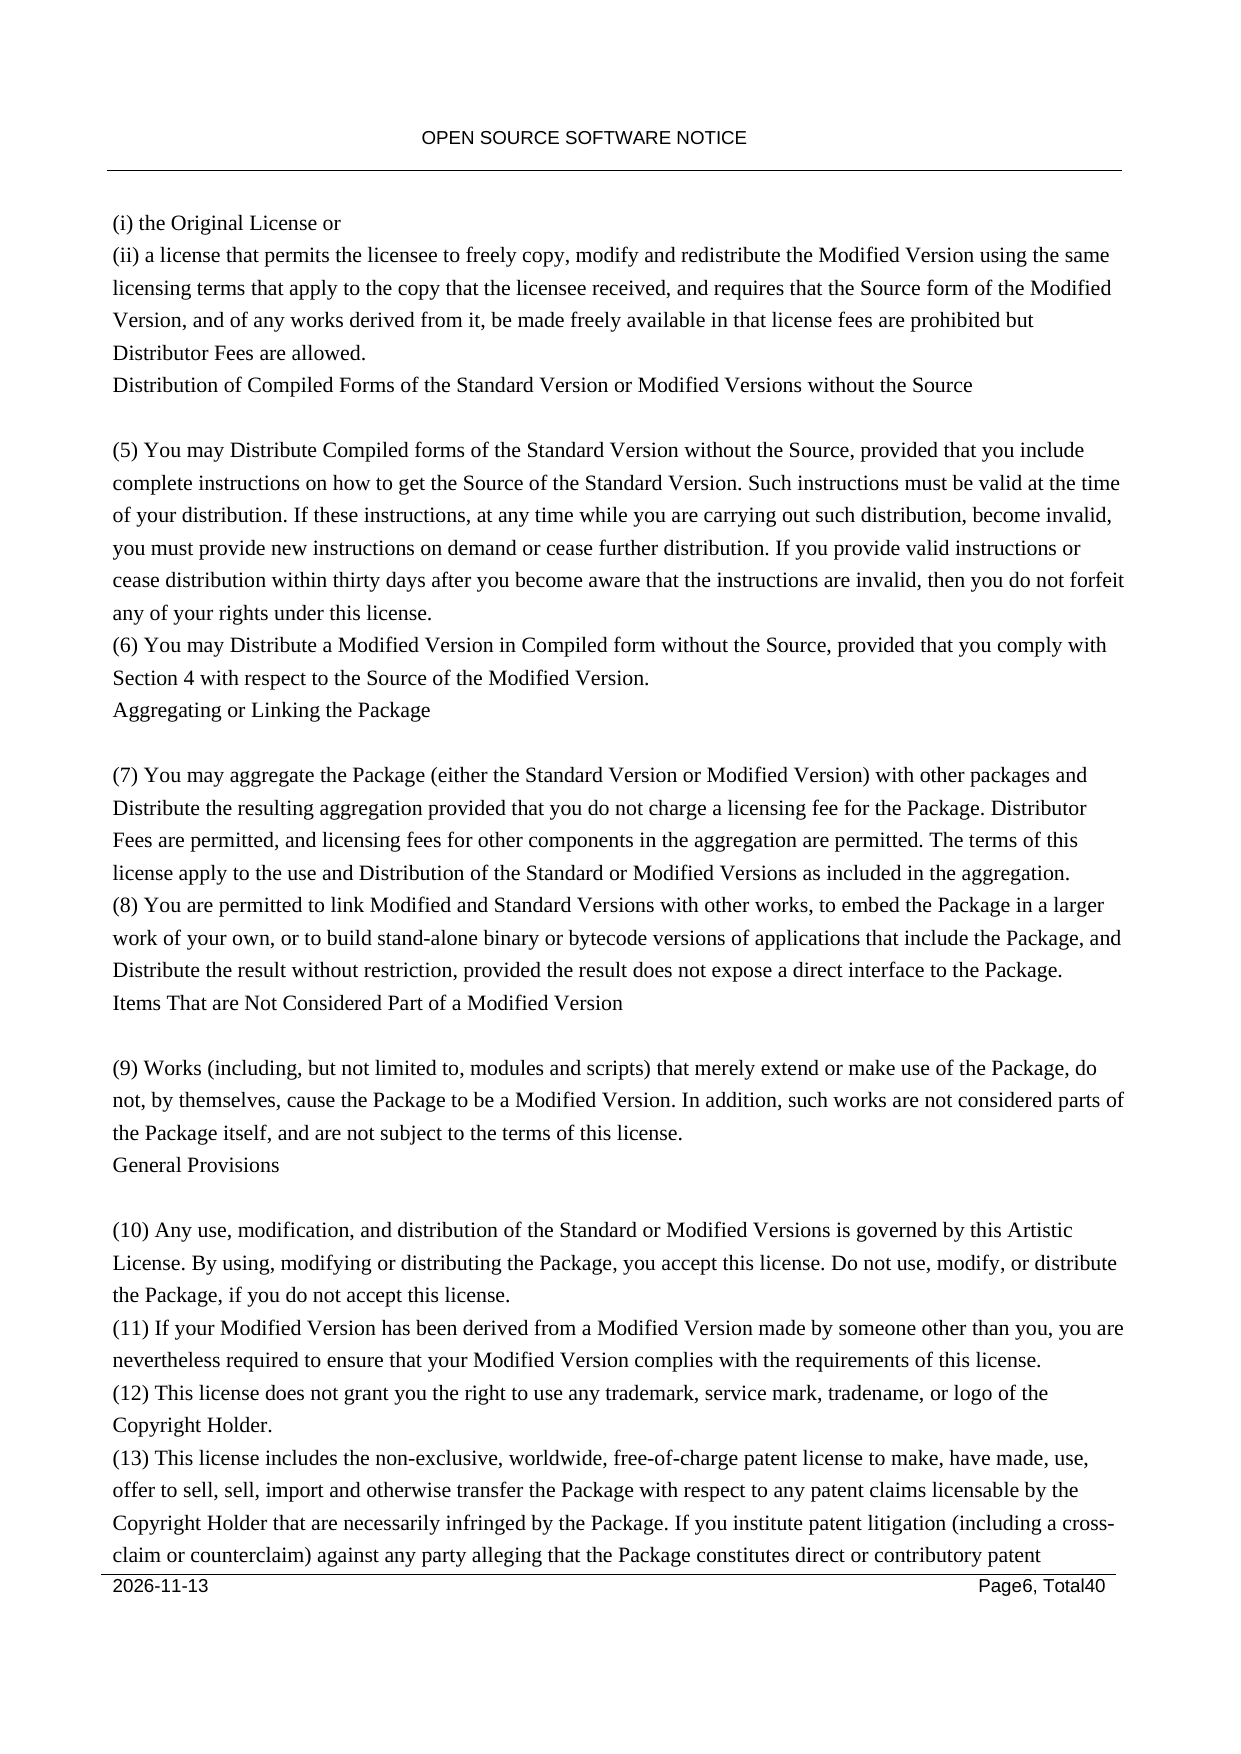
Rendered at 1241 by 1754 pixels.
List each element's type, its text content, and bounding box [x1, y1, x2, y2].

text (ii) a license that permits the licensee to freely copy, modify and redistribute the Modified Version using the same licensing terms that apply to the copy that the licensee received, and requires that the Source form of the Modified Version, and of any works derived from it, be made freely available in that license fees are prohibited but Distributor Fees are allowed. [112, 239, 1128, 369]
text (11) If your Modified Version has been derived from a Modified Version made by someone other than you, you are nevertheless required to ensure that your Modified Version complies with the requirements of this license. [112, 1311, 1128, 1376]
text Items That are Not Considered Part of a Modified Version [112, 986, 1128, 1019]
text (5) You may Distribute Compiled forms of the Standard Version without the Source, provided that you include complete instructions on how to get the Source of the Standard Version. Such instructions must be valid at the time of your distribution. If these instructions, at any time while you are carrying out such distribution, become invalid, you must provide new instructions on demand or cease further distribution. If you provide valid instructions or cease distribution within thirty days after you become aware that the instructions are invalid, then you do not forfeit any of your rights under this license. [112, 434, 1128, 629]
text (i) the Original License or [112, 206, 1128, 239]
text (7) You may aggregate the Package (either the Standard Version or Modified Version) with other packages and Distribute the resulting aggregation provided that you do not charge a licensing fee for the Package. Distributor Fees are permitted, and licensing fees for other components in the aggregation are permitted. The terms of this license apply to the use and Distribution of the Standard or Modified Versions as included in the aggregation. [112, 759, 1128, 889]
text General Provisions [112, 1149, 1128, 1181]
text Distribution of Compiled Forms of the Standard Version or Modified Versions without the Source [112, 369, 1128, 401]
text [112, 1441, 1128, 1571]
text (12) This license does not grant you the right to use any trademark, service mark, tradename, or logo of the Copyright Holder. [112, 1376, 1128, 1441]
text (10) Any use, modification, and distribution of the Standard or Modified Versions is governed by this Artistic License. By using, modifying or distributing the Package, you accept this license. Do not use, modify, or distribute the Package, if you do not accept this license. [112, 1214, 1128, 1311]
text (8) You are permitted to link Modified and Standard Versions with other works, to embed the Package in a larger work of your own, or to build stand-alone binary or bytecode versions of applications that include the Package, and Distribute the result without restriction, provided the result does not expose a direct interface to the Package. [112, 889, 1128, 986]
text Aggregating or Linking the Package [112, 694, 1128, 726]
text (6) You may Distribute a Modified Version in Compiled form without the Source, provided that you comply with Section 4 with respect to the Source of the Modified Version. [112, 629, 1128, 694]
text (9) Works (including, but not limited to, modules and scripts) that merely extend or make use of the Package, do not, by themselves, cause the Package to be a Modified Version. In addition, such works are not considered parts of the Package itself, and are not subject to the terms of this license. [112, 1051, 1128, 1149]
